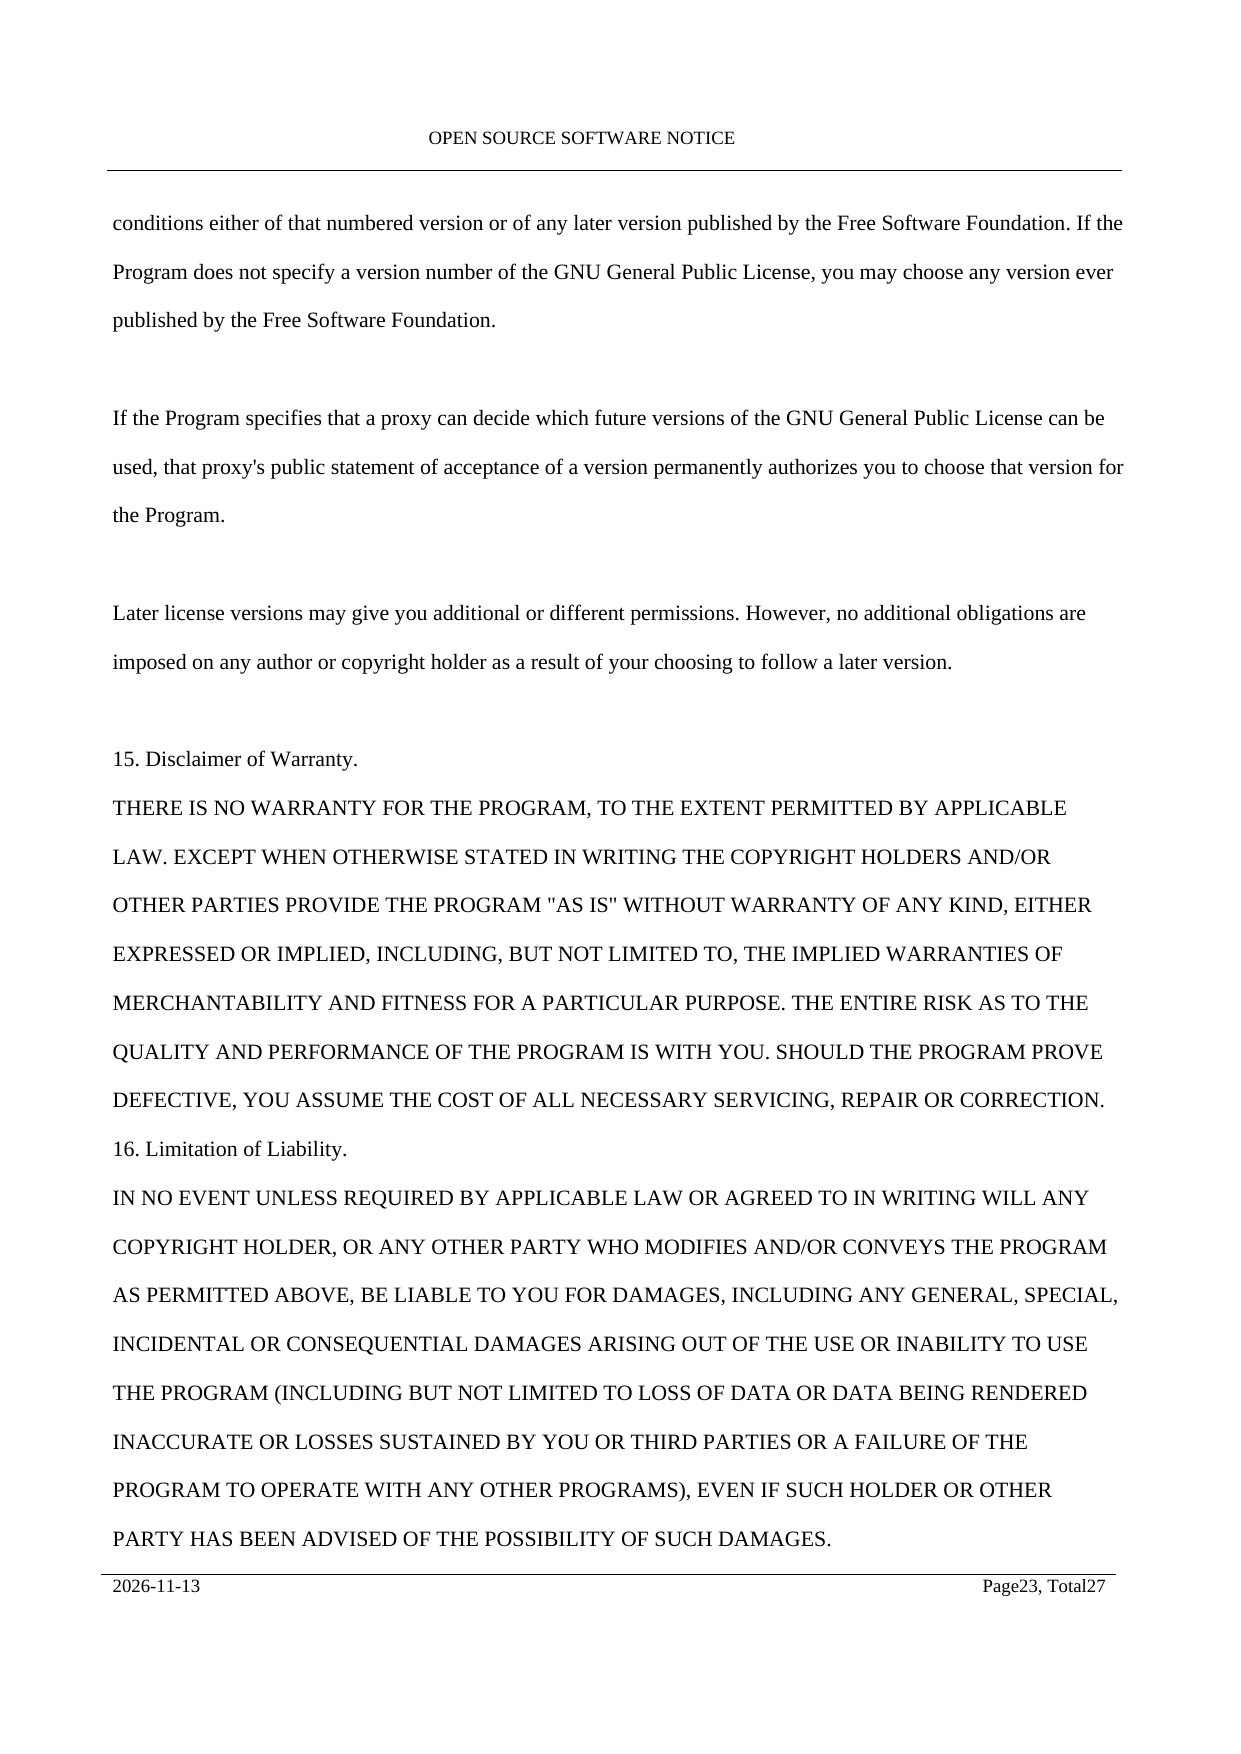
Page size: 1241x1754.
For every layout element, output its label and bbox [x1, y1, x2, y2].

text [112, 206, 1128, 1555]
